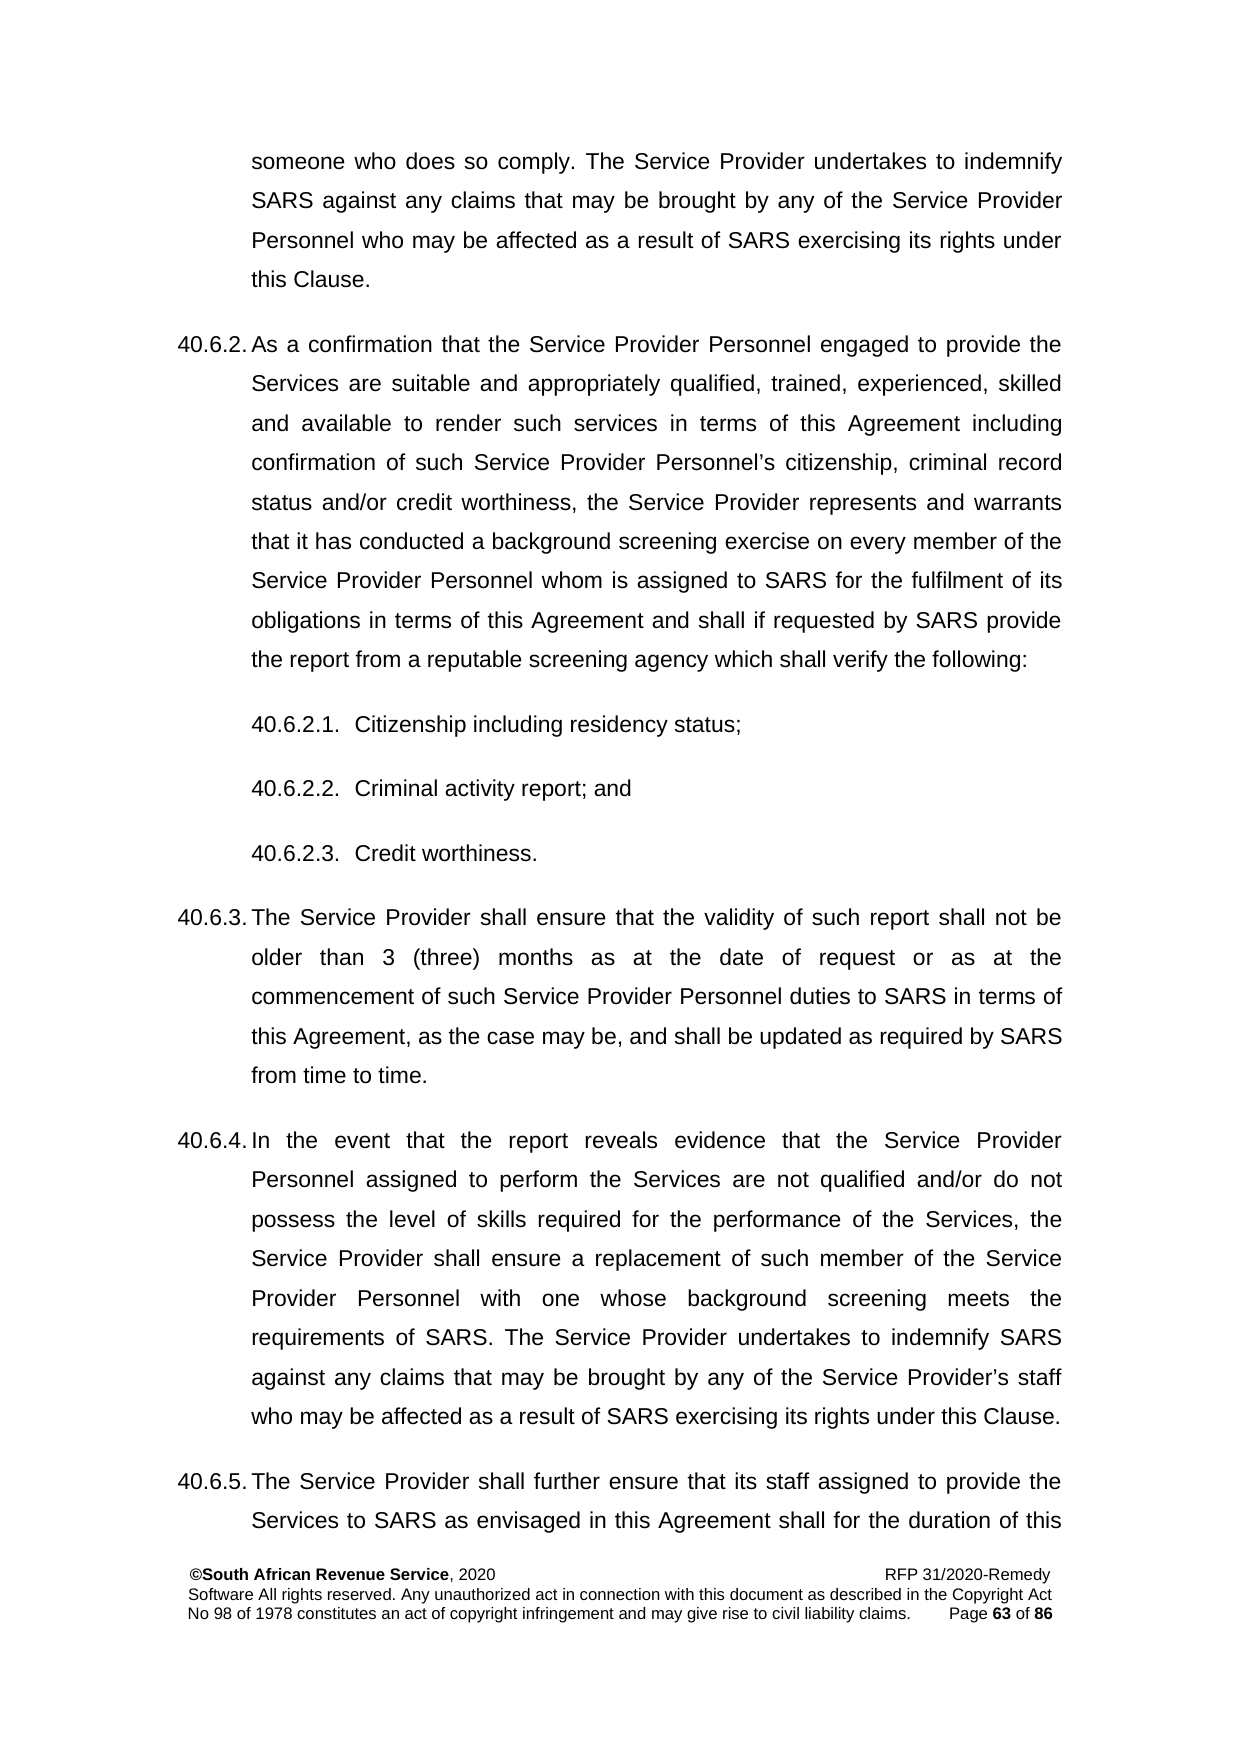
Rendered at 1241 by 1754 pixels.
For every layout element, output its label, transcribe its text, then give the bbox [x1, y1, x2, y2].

list Criminal activity report; and [251, 775, 1063, 802]
list Credit worthiness. [251, 840, 1063, 866]
list Citizenship including residency status; [251, 711, 1063, 737]
list As a confirmation that the Service Provider Personnel engaged to provide the Services are suitable and appropriately qualified, trained, experienced, skilled and available to render such services in terms of this Agreement including confirmation of such Service Provider Personnel’s citizenship, criminal record status and/or credit worthiness, the Service Provider represents and warrants that it has conducted a background screening exercise on every member of the Service Provider Personnel whom is assigned to SARS for the fulfilment of its obligations in terms of this Agreement and shall if requested by SARS provide the report from a reputable screening agency which shall verify the following: [177, 331, 1063, 673]
list In the event that the report reveals evidence that the Service Provider Personnel assigned to perform the Services are not qualified and/or do not possess the level of skills required for the performance of the Services, the Service Provider shall ensure a replacement of such member of the Service Provider Personnel with one whose background screening meets the requirements of SARS. The Service Provider undertakes to indemnify SARS against any claims that may be brought by any of the Service Provider’s staff who may be affected as a result of SARS exercising its rights under this Clause. [177, 1127, 1063, 1429]
list The Service Provider shall ensure that the validity of such report shall not be older than 3 (three) months as at the date of request or as at the commencement of such Service Provider Personnel duties to SARS in terms of this Agreement, as the case may be, and shall be updated as required by SARS from time to time. [177, 904, 1063, 1089]
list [177, 1468, 1063, 1533]
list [177, 148, 1063, 292]
